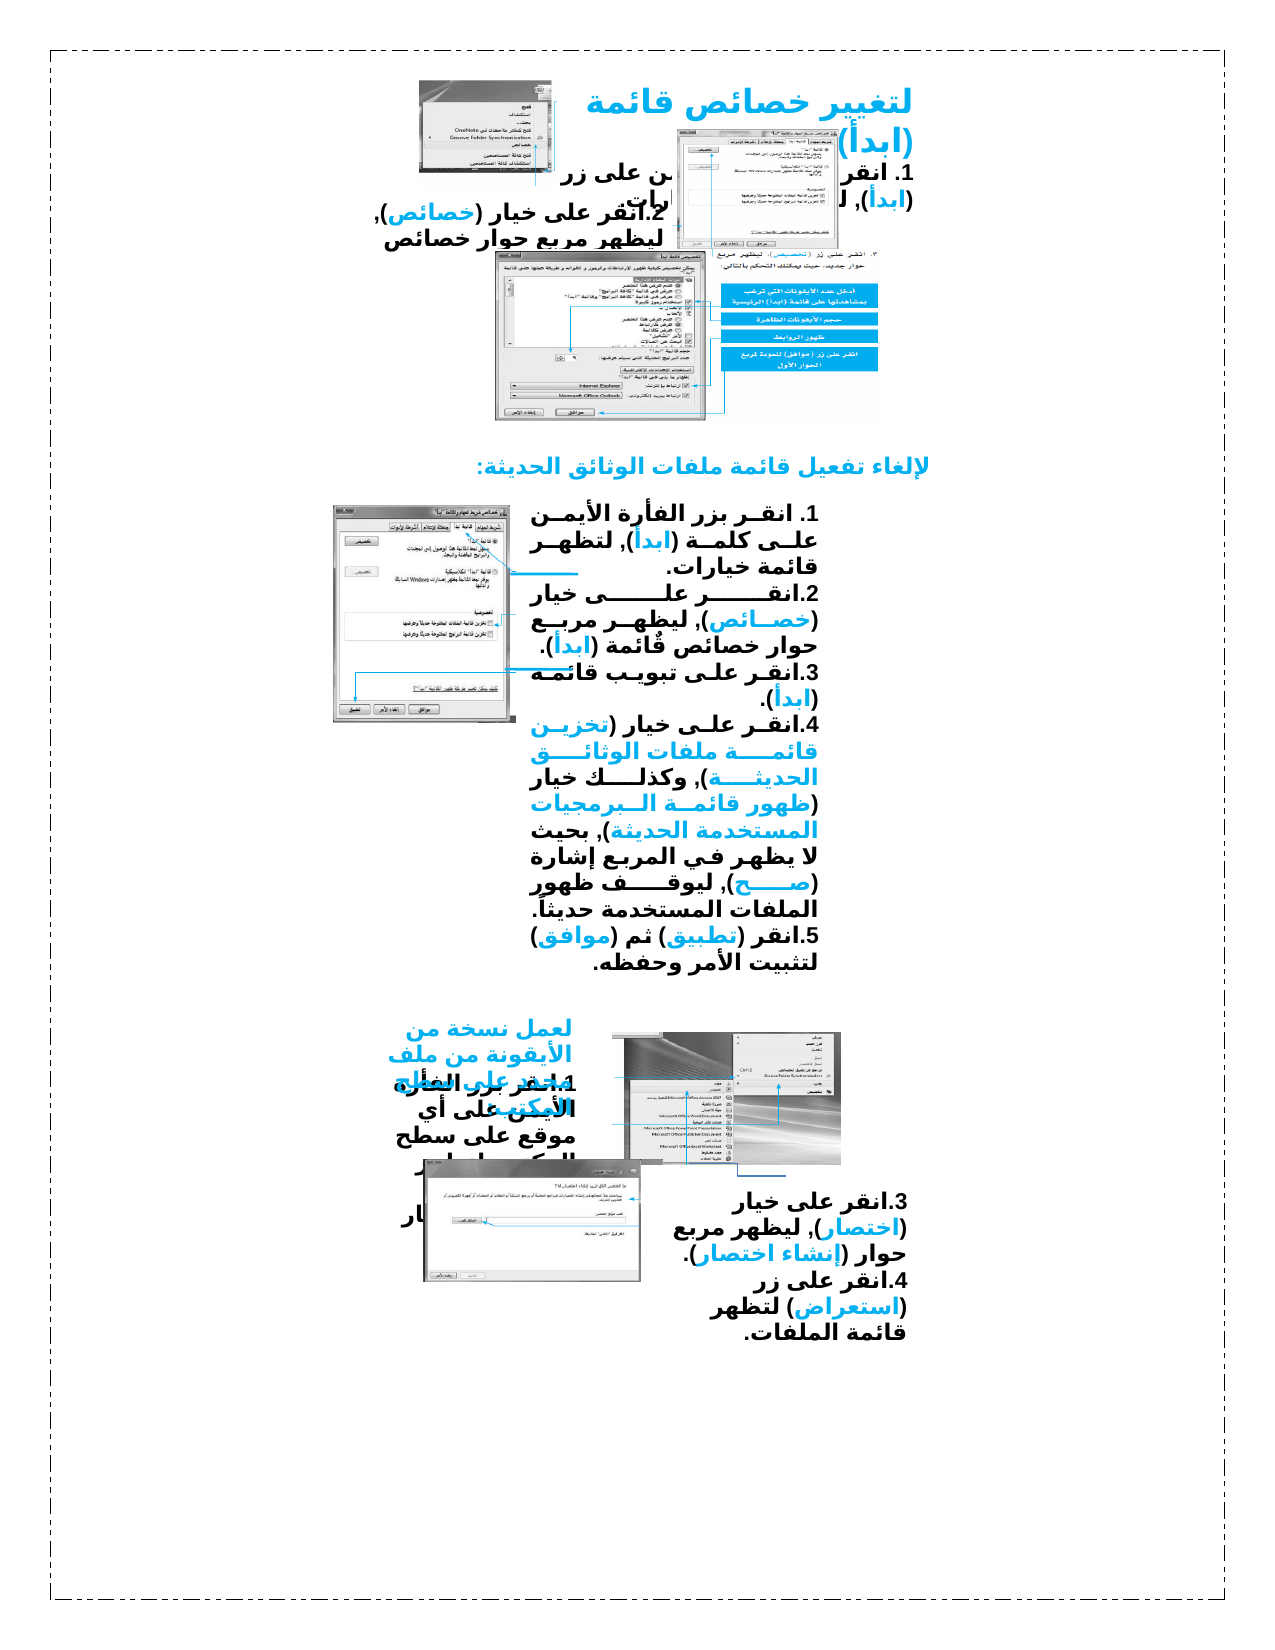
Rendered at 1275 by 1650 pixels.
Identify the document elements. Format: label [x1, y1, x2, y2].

picture [423, 1032, 841, 1282]
picture [494, 129, 881, 421]
picture [418, 79, 557, 187]
picture [332, 502, 516, 723]
